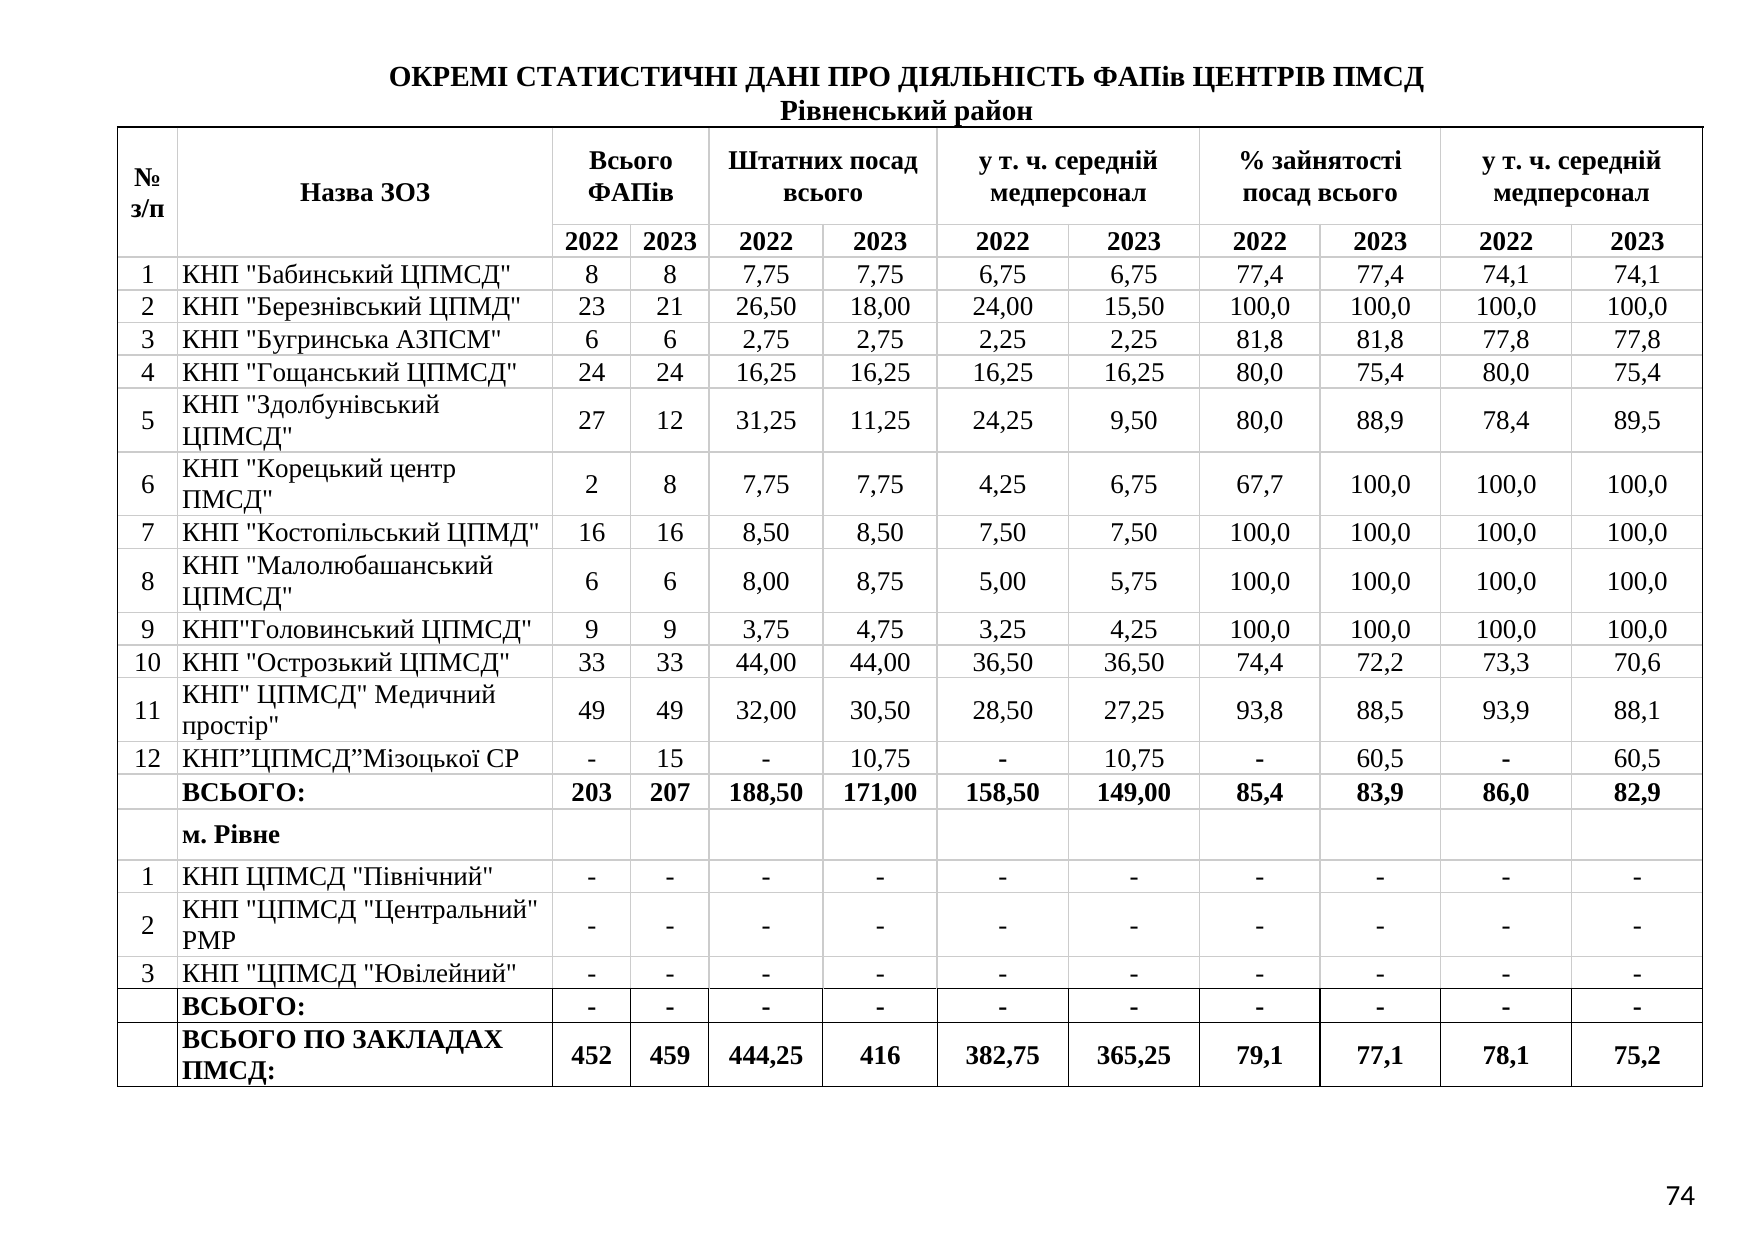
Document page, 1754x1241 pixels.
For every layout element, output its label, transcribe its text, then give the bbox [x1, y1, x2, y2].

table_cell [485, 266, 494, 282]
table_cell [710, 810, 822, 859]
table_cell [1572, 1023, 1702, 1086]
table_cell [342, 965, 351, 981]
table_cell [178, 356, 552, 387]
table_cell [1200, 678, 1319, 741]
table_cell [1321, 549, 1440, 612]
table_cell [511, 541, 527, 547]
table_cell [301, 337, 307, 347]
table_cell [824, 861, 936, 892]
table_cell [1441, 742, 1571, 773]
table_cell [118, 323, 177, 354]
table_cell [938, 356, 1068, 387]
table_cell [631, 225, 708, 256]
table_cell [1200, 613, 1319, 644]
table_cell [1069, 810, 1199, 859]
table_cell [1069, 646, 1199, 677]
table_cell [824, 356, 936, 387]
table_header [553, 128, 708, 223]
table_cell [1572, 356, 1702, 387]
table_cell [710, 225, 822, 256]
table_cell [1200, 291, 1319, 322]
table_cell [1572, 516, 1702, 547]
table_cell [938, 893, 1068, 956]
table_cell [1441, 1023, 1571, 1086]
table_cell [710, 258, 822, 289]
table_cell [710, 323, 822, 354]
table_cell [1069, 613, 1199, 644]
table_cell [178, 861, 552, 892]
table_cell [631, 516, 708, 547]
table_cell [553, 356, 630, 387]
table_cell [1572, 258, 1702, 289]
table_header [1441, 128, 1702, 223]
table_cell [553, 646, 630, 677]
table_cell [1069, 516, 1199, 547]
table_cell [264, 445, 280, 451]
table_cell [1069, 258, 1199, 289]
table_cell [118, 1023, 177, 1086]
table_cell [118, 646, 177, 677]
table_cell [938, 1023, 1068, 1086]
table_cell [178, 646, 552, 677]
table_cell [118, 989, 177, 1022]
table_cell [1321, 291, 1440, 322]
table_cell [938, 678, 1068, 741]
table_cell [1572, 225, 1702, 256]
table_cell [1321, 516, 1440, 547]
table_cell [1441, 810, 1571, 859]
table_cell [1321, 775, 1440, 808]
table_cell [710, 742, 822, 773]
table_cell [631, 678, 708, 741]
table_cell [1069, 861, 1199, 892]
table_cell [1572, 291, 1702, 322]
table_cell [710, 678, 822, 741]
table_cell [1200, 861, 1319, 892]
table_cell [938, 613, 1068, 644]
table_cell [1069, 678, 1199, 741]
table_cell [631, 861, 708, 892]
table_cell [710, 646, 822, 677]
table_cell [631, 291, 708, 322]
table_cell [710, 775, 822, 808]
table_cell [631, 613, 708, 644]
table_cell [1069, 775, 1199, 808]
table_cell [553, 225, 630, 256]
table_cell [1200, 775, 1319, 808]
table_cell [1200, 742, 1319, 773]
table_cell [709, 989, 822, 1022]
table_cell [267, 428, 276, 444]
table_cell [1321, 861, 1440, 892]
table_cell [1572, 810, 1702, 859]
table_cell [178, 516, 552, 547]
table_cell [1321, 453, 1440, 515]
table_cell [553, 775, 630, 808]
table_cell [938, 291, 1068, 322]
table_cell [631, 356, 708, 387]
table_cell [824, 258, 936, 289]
text Рівненський район [118, 93, 1695, 126]
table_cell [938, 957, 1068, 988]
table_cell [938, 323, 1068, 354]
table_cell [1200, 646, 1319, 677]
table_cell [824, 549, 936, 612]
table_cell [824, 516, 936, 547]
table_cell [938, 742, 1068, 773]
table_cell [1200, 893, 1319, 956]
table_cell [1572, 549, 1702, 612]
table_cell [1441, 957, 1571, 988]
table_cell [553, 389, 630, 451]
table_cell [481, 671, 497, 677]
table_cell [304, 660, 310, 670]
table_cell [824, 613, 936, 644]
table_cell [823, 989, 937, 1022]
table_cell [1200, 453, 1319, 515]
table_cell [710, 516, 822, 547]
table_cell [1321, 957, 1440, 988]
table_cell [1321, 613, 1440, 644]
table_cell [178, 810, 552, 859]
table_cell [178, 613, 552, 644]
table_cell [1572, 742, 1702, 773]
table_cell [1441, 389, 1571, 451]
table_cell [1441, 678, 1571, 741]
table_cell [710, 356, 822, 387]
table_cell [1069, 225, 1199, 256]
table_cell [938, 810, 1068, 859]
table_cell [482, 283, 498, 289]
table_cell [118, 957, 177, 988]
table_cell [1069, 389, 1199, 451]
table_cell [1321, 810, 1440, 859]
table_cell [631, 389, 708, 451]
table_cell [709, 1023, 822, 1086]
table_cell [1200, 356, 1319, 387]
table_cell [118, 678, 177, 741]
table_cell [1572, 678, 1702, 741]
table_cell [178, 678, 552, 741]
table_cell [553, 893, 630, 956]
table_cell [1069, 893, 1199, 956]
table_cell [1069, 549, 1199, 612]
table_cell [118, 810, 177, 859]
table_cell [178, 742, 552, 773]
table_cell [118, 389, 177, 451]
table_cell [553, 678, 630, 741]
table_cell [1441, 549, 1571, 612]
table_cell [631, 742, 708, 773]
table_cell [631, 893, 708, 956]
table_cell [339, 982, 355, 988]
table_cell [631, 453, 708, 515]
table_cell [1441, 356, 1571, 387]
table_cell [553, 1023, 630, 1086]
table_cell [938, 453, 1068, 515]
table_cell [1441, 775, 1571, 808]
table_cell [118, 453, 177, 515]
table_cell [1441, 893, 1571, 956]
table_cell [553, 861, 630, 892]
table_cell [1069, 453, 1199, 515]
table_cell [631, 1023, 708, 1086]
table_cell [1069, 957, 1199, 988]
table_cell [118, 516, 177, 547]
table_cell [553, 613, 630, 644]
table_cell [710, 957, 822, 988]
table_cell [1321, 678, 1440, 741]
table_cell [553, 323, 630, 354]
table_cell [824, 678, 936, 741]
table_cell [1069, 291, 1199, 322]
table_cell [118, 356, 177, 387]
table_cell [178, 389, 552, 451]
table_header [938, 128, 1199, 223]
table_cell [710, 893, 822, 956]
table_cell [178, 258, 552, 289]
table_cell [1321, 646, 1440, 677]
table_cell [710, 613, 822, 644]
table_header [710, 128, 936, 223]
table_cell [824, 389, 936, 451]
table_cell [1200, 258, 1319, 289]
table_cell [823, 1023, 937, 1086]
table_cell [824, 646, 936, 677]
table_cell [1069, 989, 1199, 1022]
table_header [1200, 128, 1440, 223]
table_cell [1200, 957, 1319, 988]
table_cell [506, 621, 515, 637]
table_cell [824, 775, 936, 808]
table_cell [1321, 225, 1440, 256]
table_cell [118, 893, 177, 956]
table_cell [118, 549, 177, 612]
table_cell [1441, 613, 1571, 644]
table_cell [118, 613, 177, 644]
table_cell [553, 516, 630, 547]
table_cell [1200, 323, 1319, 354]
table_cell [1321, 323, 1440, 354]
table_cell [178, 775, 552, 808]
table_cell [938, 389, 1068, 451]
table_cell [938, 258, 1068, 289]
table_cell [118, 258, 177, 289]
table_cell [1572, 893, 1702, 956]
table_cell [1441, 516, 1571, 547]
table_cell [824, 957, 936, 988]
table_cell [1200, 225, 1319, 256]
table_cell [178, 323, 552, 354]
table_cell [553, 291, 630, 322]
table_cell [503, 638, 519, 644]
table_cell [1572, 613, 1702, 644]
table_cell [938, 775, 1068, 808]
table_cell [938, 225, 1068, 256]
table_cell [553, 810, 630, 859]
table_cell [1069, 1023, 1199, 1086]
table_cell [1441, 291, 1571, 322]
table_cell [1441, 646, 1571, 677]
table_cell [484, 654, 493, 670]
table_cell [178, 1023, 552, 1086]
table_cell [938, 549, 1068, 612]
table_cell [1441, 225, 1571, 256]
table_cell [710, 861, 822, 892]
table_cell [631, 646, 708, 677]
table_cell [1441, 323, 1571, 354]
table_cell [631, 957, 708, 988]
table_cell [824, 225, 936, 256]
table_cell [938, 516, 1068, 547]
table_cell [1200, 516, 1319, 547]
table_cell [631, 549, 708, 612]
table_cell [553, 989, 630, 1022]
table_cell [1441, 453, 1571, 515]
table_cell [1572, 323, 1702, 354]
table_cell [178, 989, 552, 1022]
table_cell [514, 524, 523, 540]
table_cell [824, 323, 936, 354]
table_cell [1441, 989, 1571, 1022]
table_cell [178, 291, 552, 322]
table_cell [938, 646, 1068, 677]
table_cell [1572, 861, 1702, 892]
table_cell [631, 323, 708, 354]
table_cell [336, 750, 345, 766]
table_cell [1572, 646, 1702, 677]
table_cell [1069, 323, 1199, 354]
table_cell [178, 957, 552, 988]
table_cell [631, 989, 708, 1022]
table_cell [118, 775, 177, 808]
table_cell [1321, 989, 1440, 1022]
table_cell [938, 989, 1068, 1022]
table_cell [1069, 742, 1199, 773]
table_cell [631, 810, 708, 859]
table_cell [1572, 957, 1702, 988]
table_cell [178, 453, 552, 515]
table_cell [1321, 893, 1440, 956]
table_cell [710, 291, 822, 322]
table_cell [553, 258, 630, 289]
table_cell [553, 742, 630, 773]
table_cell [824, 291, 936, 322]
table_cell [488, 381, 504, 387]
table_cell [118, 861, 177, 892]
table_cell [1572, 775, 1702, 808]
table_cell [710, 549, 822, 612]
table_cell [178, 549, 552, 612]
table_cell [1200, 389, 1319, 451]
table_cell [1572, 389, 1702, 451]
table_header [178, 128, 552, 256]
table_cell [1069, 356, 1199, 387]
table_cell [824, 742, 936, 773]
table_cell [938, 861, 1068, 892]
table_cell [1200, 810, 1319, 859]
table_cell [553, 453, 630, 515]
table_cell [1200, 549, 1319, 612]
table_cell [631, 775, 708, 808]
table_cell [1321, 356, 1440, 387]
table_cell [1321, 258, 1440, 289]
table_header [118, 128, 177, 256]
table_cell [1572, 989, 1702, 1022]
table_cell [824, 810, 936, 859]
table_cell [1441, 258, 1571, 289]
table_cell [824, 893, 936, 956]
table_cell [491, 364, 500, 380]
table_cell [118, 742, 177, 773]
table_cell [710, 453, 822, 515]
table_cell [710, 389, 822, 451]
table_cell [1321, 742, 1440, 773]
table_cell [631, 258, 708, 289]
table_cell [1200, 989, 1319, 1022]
text ОКРЕМІ СТАТИСТИЧНІ ДАНІ ПРО ДІЯЛЬНІСТЬ ФАПів ЦЕНТРІВ ПМСД [118, 59, 1695, 93]
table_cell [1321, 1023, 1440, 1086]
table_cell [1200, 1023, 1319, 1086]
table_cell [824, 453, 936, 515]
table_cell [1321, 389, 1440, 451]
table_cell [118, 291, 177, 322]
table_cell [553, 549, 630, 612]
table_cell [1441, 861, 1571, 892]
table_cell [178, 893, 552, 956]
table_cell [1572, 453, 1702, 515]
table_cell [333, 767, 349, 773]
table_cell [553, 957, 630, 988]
